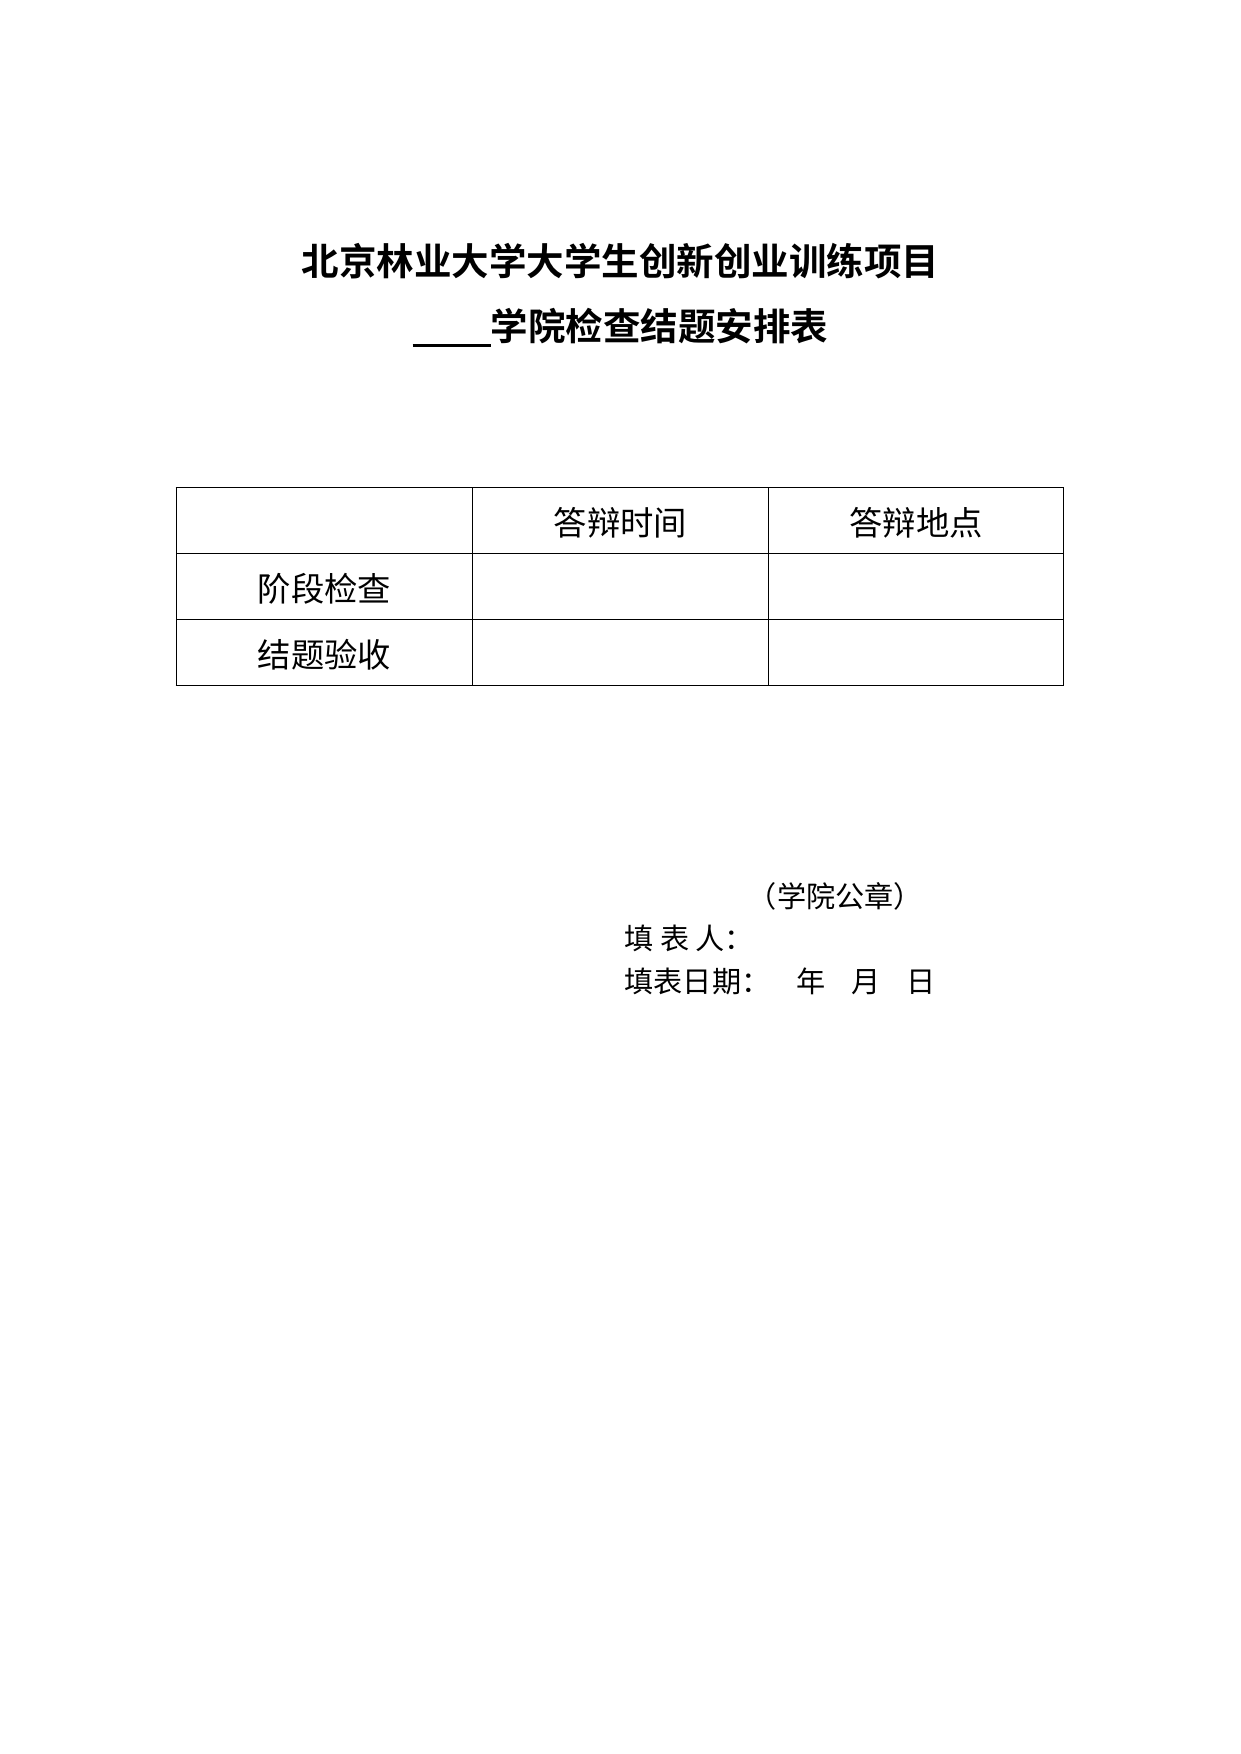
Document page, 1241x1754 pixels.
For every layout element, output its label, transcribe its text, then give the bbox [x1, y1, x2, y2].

table_cell [769, 554, 1063, 619]
table_cell 阶段检查 [177, 554, 472, 619]
table_cell [769, 620, 1063, 685]
table_cell 结题验收 [177, 620, 472, 685]
text 学院检查结题安排表 [187, 292, 1053, 357]
table_cell [473, 620, 768, 685]
table_header [177, 488, 472, 553]
text 北京林业大学大学生创新创业训练项目 [187, 227, 1053, 292]
table_cell [473, 554, 768, 619]
table_header 答辩地点 [769, 488, 1063, 553]
table_header 答辩时间 [473, 488, 768, 553]
